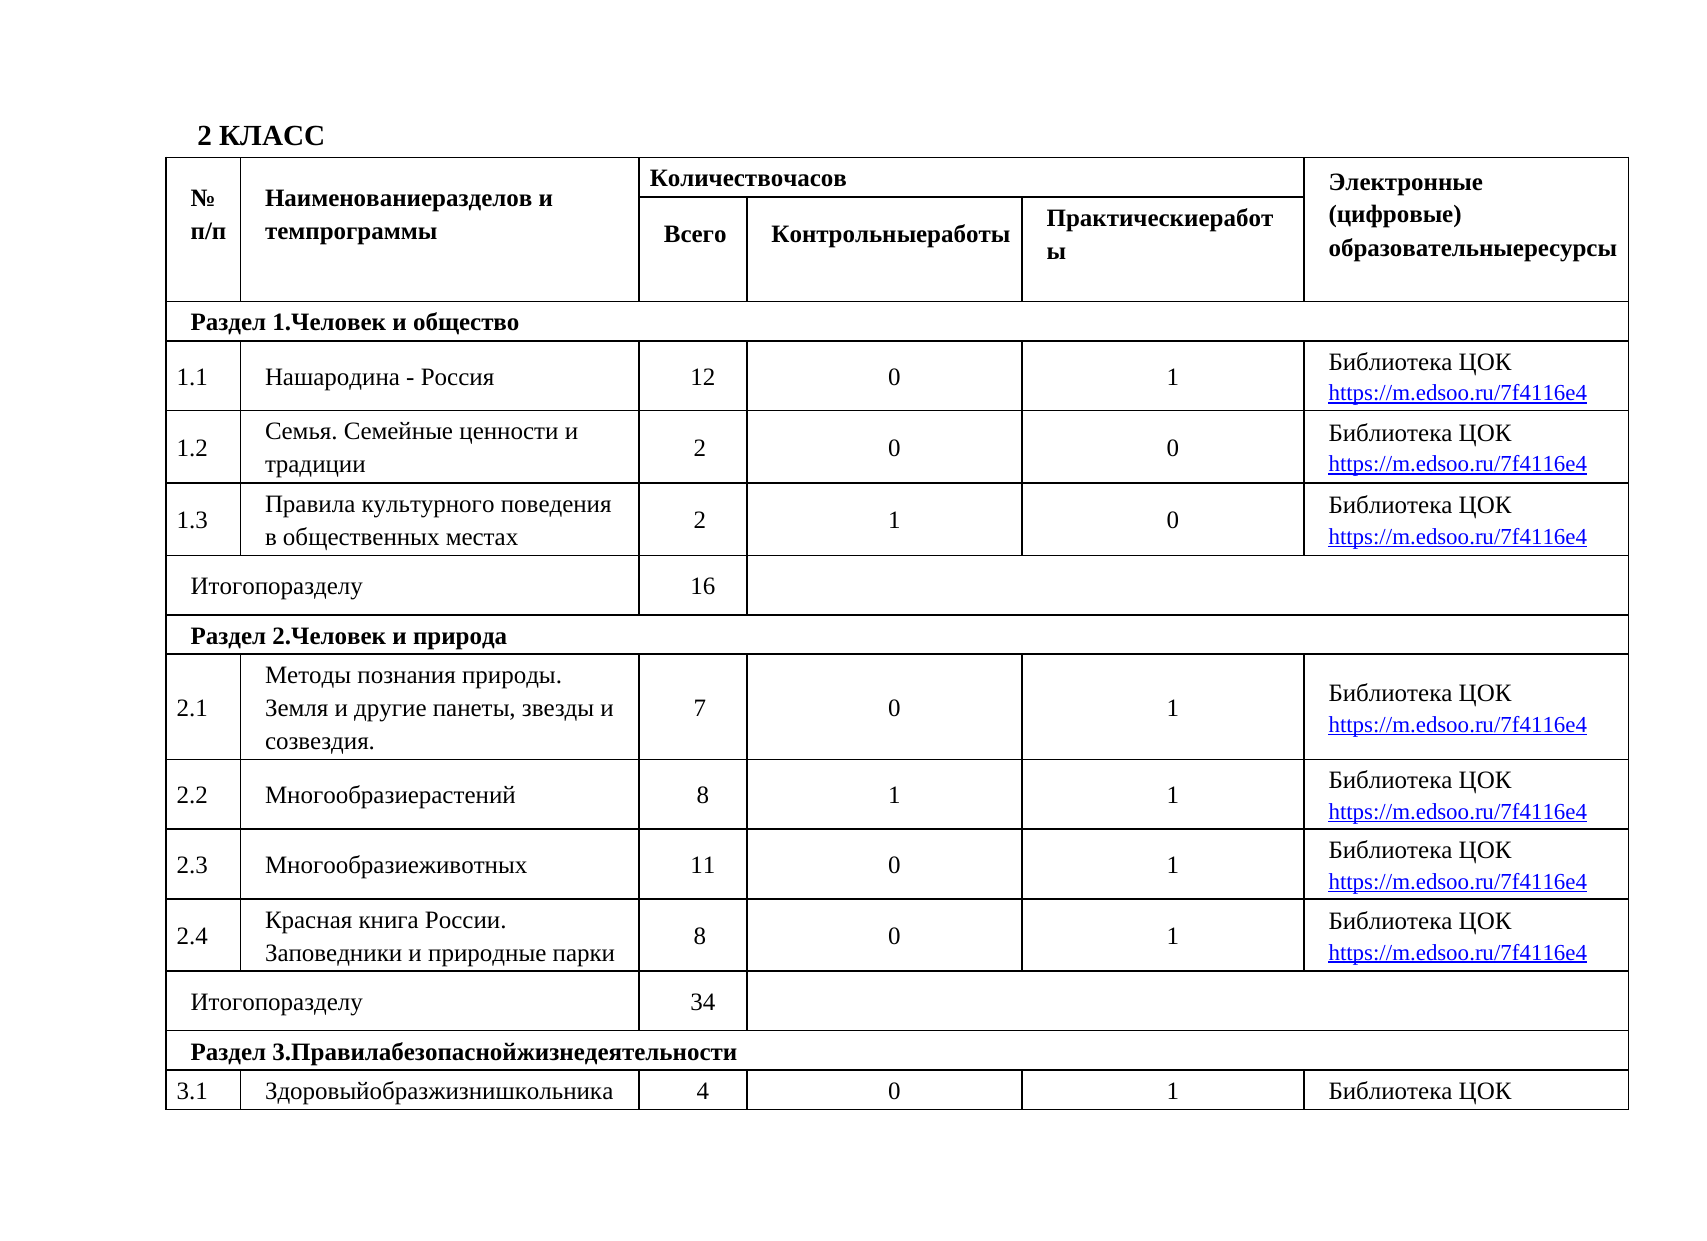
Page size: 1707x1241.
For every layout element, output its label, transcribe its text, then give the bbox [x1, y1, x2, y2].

table_cell Практическиеработы [1023, 198, 1303, 301]
table_cell 2.2 [167, 760, 240, 828]
table_cell Красная книга России. Заповедники и природные парки [241, 900, 638, 970]
table_cell 0 [1023, 411, 1303, 482]
table_cell Методы познания природы. Земля и другие панеты, звезды и созвездия. [241, 655, 638, 759]
table_cell 1 [748, 760, 1021, 828]
table_cell Многообразиеживотных [241, 830, 638, 898]
table_cell 16 [640, 556, 746, 614]
table_cell Итогопоразделу [167, 556, 638, 614]
table_cell 1.1 [167, 342, 240, 410]
table_cell Итогопоразделу [167, 972, 638, 1030]
table_cell 0 [748, 900, 1021, 970]
table_cell Правила культурного поведения в общественных местах [241, 484, 638, 554]
table_cell 1.3 [167, 484, 240, 554]
table_cell 1 [1023, 830, 1303, 898]
table_cell 2 [640, 484, 746, 554]
table_header Электронные (цифровые) образовательныересурсы [1305, 158, 1628, 301]
table_cell 0 [748, 411, 1021, 482]
table_cell 0 [1023, 484, 1303, 554]
table_cell Семья. Семейные ценности и традиции [241, 411, 638, 482]
table_cell Всего [640, 198, 746, 301]
table_cell 1 [1023, 900, 1303, 970]
table_cell 1 [1023, 760, 1303, 828]
table_cell Контрольныеработы [748, 198, 1021, 301]
table_cell Библиотека ЦОК https://m.edsoo.ru/7f4116e4 [1305, 342, 1628, 410]
table_cell 3.1 [167, 1071, 240, 1108]
table_cell 1 [1023, 655, 1303, 759]
table_cell 2.4 [167, 900, 240, 970]
table_cell 2 [640, 411, 746, 482]
table_cell 1.2 [167, 411, 240, 482]
table_cell 0 [748, 655, 1021, 759]
table_header № п/п [167, 158, 240, 301]
table_cell Нашародина - Россия [241, 342, 638, 410]
table_cell 0 [748, 342, 1021, 410]
table_cell [748, 556, 1628, 614]
table_cell 0 [748, 830, 1021, 898]
table_cell 12 [640, 342, 746, 410]
table_cell 7 [640, 655, 746, 759]
table_cell 1 [1023, 1071, 1303, 1108]
table_cell 1 [748, 484, 1021, 554]
table_cell 8 [640, 760, 746, 828]
table_header Наименованиеразделов и темпрограммы [241, 158, 638, 301]
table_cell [1305, 900, 1628, 970]
table_cell Многообразиерастений [241, 760, 638, 828]
table_cell Раздел 1.Человек и общество [167, 302, 1628, 340]
table_cell 11 [640, 830, 746, 898]
table_cell 0 [748, 1071, 1021, 1108]
table_header Количествочасов [640, 158, 1303, 196]
table_cell 1 [1023, 342, 1303, 410]
table_cell Библиотека ЦОК https://m.edsoo.ru/7f4116e4 [1305, 484, 1628, 554]
table_cell Раздел 3.Правилабезопаснойжизнедеятельности [167, 1031, 1628, 1069]
table_cell Библиотека ЦОК https://m.edsoo.ru/7f4116e4 [1305, 760, 1628, 828]
table_cell Библиотека ЦОК https://m.edsoo.ru/7f4116e4 [1305, 411, 1628, 482]
table_cell Библиотека ЦОК https://m.edsoo.ru/7f4116e4 [1305, 830, 1628, 898]
text 2 КЛАСС [190, 118, 1618, 152]
table_cell [748, 972, 1628, 1030]
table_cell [1305, 1071, 1628, 1108]
table_cell 2.3 [167, 830, 240, 898]
table_cell Раздел 2.Человек и природа [167, 616, 1628, 653]
table_cell 34 [640, 972, 746, 1030]
table_cell 2.1 [167, 655, 240, 759]
table_cell 4 [640, 1071, 746, 1108]
table_cell Библиотека ЦОК https://m.edsoo.ru/7f4116e4 [1305, 655, 1628, 759]
table_cell 8 [640, 900, 746, 970]
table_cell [241, 1071, 638, 1108]
